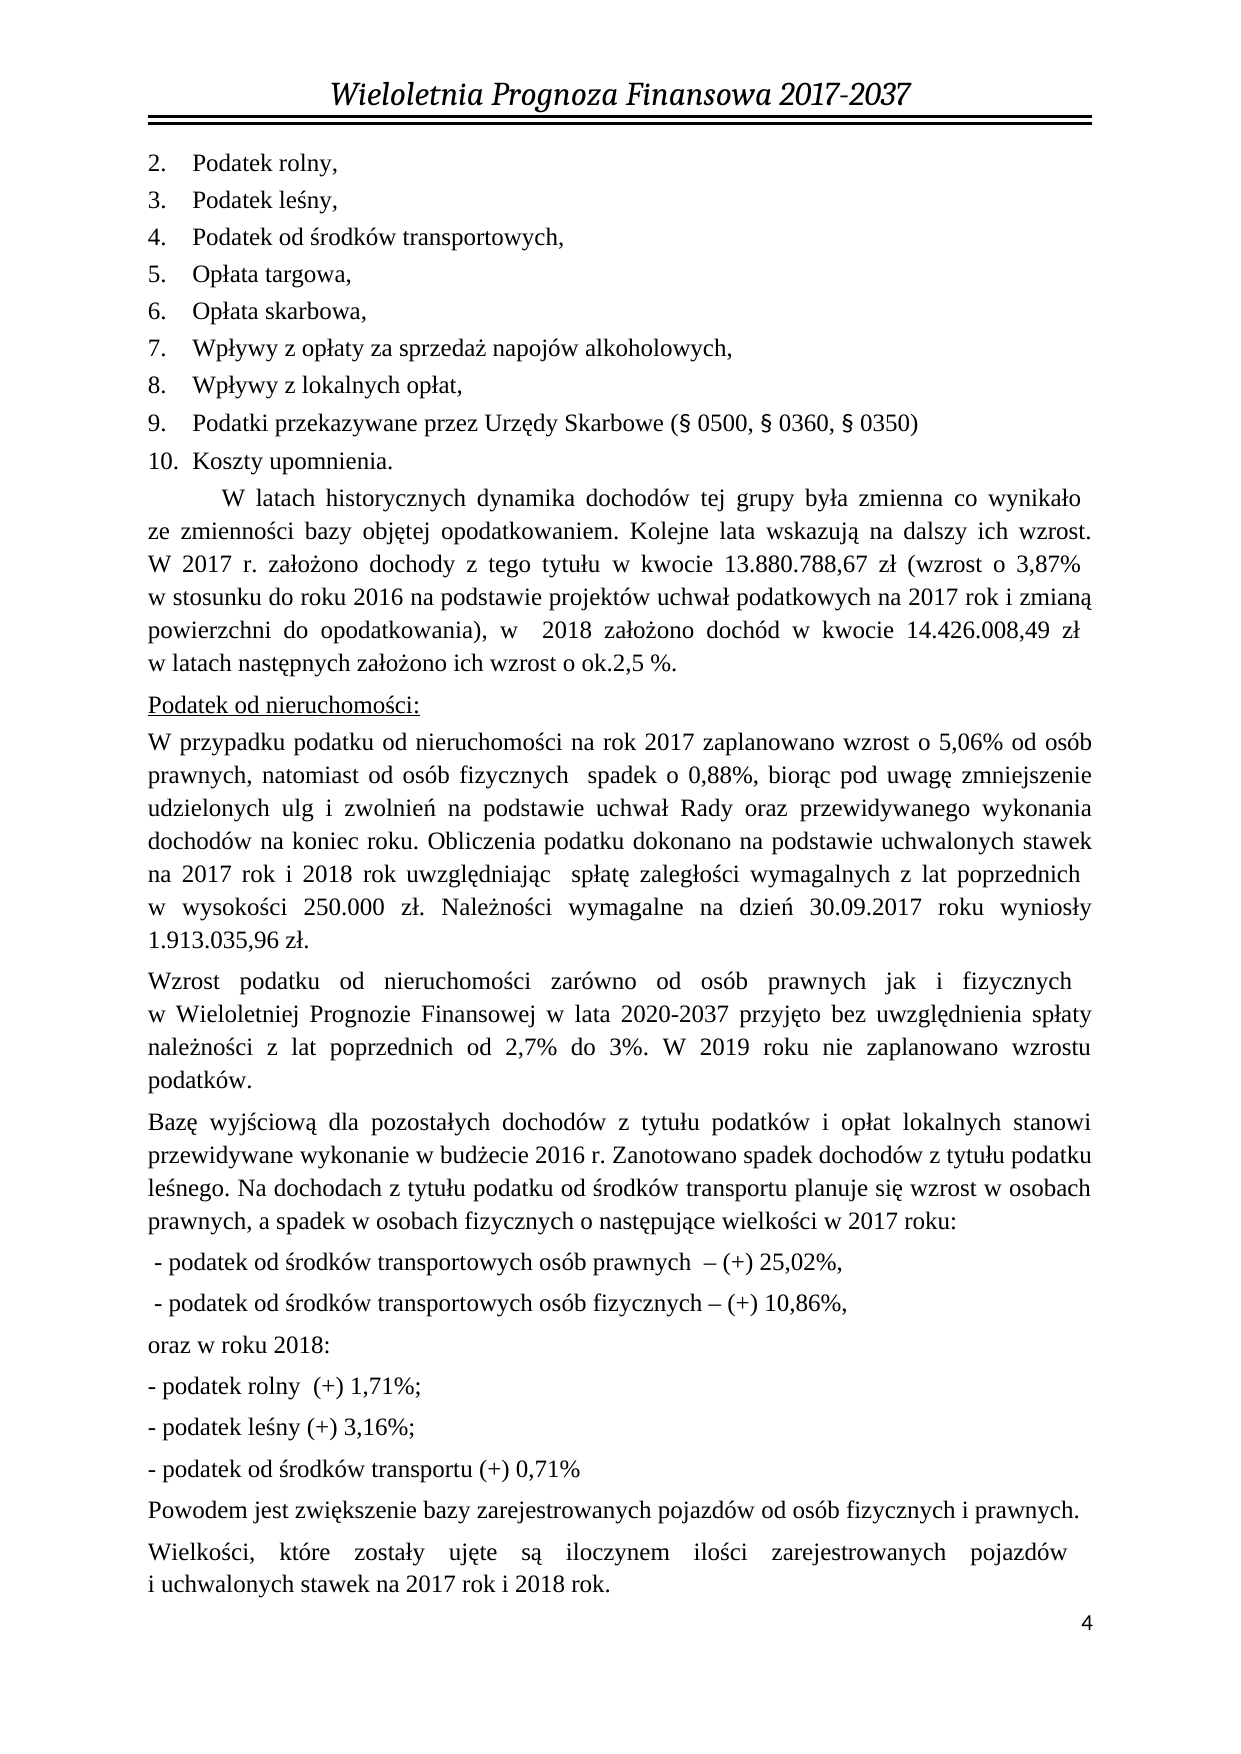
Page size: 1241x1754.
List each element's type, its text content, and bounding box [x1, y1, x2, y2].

text 4. Podatek od środków transportowych, [148, 222, 1092, 251]
text - podatek od środków transportowych osób fizycznych – (+) 10,86%, [148, 1288, 1092, 1317]
text 8. Wpływy z lokalnych opłat, [148, 370, 1092, 399]
text 6. Opłata skarbowa, [148, 296, 1092, 325]
text Bazę wyjściową dla pozostałych dochodów z tytułu podatków i opłat lokalnych stanowi przewidywane wykonanie w budżecie 2016 r. Zanotowano spadek dochodów z tytułu podatku leśnego. Na dochodach z tytułu podatku od środków transportu planuje się wzrost w osobach prawnych, a spadek w osobach fizycznych o następujące wielkości w 2017 roku: [148, 1107, 1092, 1234]
text - podatek leśny (+) 3,16%; [148, 1412, 1092, 1441]
text - podatek rolny (+) 1,71%; [148, 1371, 1092, 1400]
text 5. Opłata targowa, [148, 259, 1092, 288]
text W przypadku podatku od nieruchomości na rok 2017 zaplanowano wzrost o 5,06% od osób prawnych, natomiast od osób fizycznych spadek o 0,88%, biorąc pod uwagę zmniejszenie udzielonych ulg i zwolnień na podstawie uchwał Rady oraz przewidywanego wykonania dochodów na koniec roku. Obliczenia podatku dokonano na podstawie uchwalonych stawek na 2017 rok i 2018 rok uwzględniając spłatę zaległości wymagalnych z lat poprzednich w wysokości 250.000 zł. Należności wymagalne na dzień 30.09.2017 roku wyniosły 1.913.035,96 zł. [148, 727, 1092, 954]
text - podatek od środków transportowych osób prawnych – (+) 25,02%, [148, 1247, 1092, 1276]
text 7. Wpływy z opłaty za sprzedaż napojów alkoholowych, [148, 333, 1092, 362]
text Powodem jest zwiększenie bazy zarejestrowanych pojazdów od osób fizycznych i prawnych. [148, 1495, 1092, 1524]
text 9. Podatki przekazywane przez Urzędy Skarbowe (§ 0500, § 0360, § 0350) [148, 407, 1092, 438]
text Wielkości, które zostały ujęte są iloczynem ilości zarejestrowanych pojazdów i uchwalonych stawek na 2017 rok i 2018 rok. [148, 1537, 1092, 1598]
text 2. Podatek rolny, [148, 148, 1092, 176]
text Wzrost podatku od nieruchomości zarówno od osób prawnych jak i fizycznych w Wieloletniej Prognozie Finansowej w lata 2020-2037 przyjęto bez uwzględnienia spłaty należności z lat poprzednich od 2,7% do 3%. W 2019 roku nie zaplanowano wzrostu podatków. [148, 966, 1092, 1094]
text - podatek od środków transportu (+) 0,71% [148, 1454, 1092, 1483]
text 10. Koszty upomnienia. [148, 446, 1092, 475]
text 3. Podatek leśny, [148, 185, 1092, 213]
text oraz w roku 2018: [148, 1330, 1092, 1358]
text W latach historycznych dynamika dochodów tej grupy była zmienna co wynikało ze zmienności bazy objętej opodatkowaniem. Kolejne lata wskazują na dalszy ich wzrost. W 2017 r. założono dochody z tego tytułu w kwocie 13.880.788,67 zł (wzrost o 3,87% w stosunku do roku 2016 na podstawie projektów uchwał podatkowych na 2017 rok i zmianą powierzchni do opodatkowania), w 2018 założono dochód w kwocie 14.426.008,49 zł w latach następnych założono ich wzrost o ok.2,5 %. [148, 483, 1092, 677]
text Podatek od nieruchomości: [148, 690, 1092, 718]
